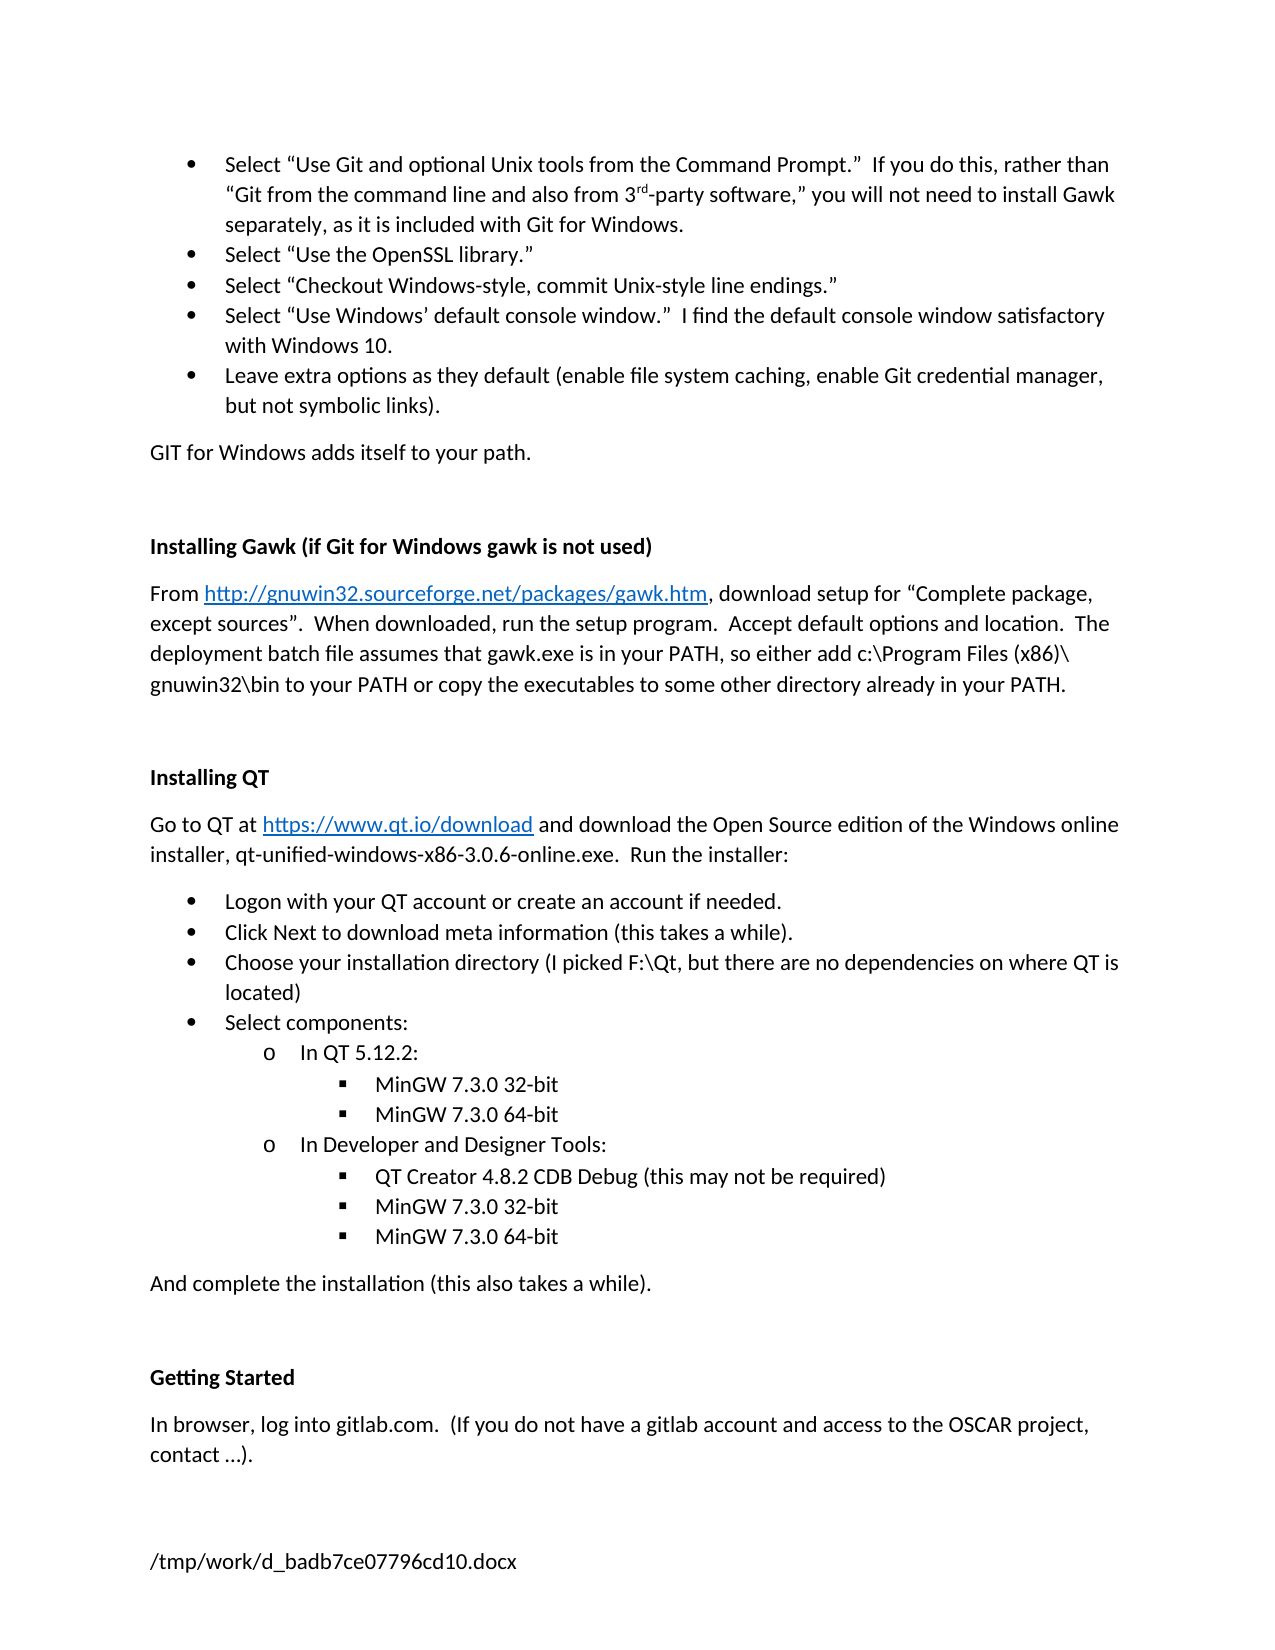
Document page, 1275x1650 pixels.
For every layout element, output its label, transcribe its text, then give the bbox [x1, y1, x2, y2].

list MinGW 7.3.0 64-bit [337, 1222, 1125, 1250]
text Installing Gawk (if Git for Windows gawk is not used) [150, 532, 1125, 560]
text And complete the installation (this also takes a while). [150, 1269, 1125, 1297]
text Go to QT at https://www.qt.io/download and download the Open Source edition of the Windows online installer, qt-unified-windows-x86-3.0.6-online.exe. Run the installer: [150, 810, 1125, 869]
list Leave extra options as they default (enable file system caching, enable Git credential manager, but not symbolic links). [187, 361, 1125, 420]
list Select “Use Git and optional Unix tools from the Command Prompt.” If you do this, rather than “Git from the command line and also from 3rd-party software,” you will not need to install Gawk separately, as it is included with Git for Windows. [187, 150, 1125, 238]
list In QT 5.12.2: [262, 1038, 1125, 1068]
list MinGW 7.3.0 32-bit [337, 1070, 1125, 1098]
text Installing QT [150, 763, 1125, 792]
list Select “Use Windows’ default console window.” I find the default console window satisfactory with Windows 10. [187, 301, 1125, 359]
list Logon with your QT account or create an account if needed. [187, 887, 1125, 916]
list MinGW 7.3.0 64-bit [337, 1100, 1125, 1128]
text From http://gnuwin32.sourceforge.net/packages/gawk.htm, download setup for “Complete package, except sources”. When downloaded, run the setup program. Accept default options and location. The deployment batch file assumes that gawk.exe is in your PATH, so either add c:\Program Files (x86)\gnuwin32\bin to your PATH or copy the executables to some other directory already in your PATH. [150, 579, 1125, 698]
list Click Next to download meta information (this takes a while). [187, 918, 1125, 946]
list MinGW 7.3.0 32-bit [337, 1192, 1125, 1220]
list In Developer and Designer Tools: [262, 1130, 1125, 1159]
text In browser, log into gitlab.com. (If you do not have a gitlab account and access to the OSCAR project, contact …). [150, 1410, 1125, 1468]
list Choose your installation directory (I picked F:\Qt, but there are no dependencies on where QT is located) [187, 948, 1125, 1006]
list Select “Checkout Windows-style, commit Unix-style line endings.” [187, 271, 1125, 299]
text GIT for Windows adds itself to your path. [150, 438, 1125, 467]
text Getting Started [150, 1363, 1125, 1391]
list Select “Use the OpenSSL library.” [187, 241, 1125, 269]
list QT Creator 4.8.2 CDB Debug (this may not be required) [337, 1162, 1125, 1190]
list Select components: [187, 1008, 1125, 1036]
